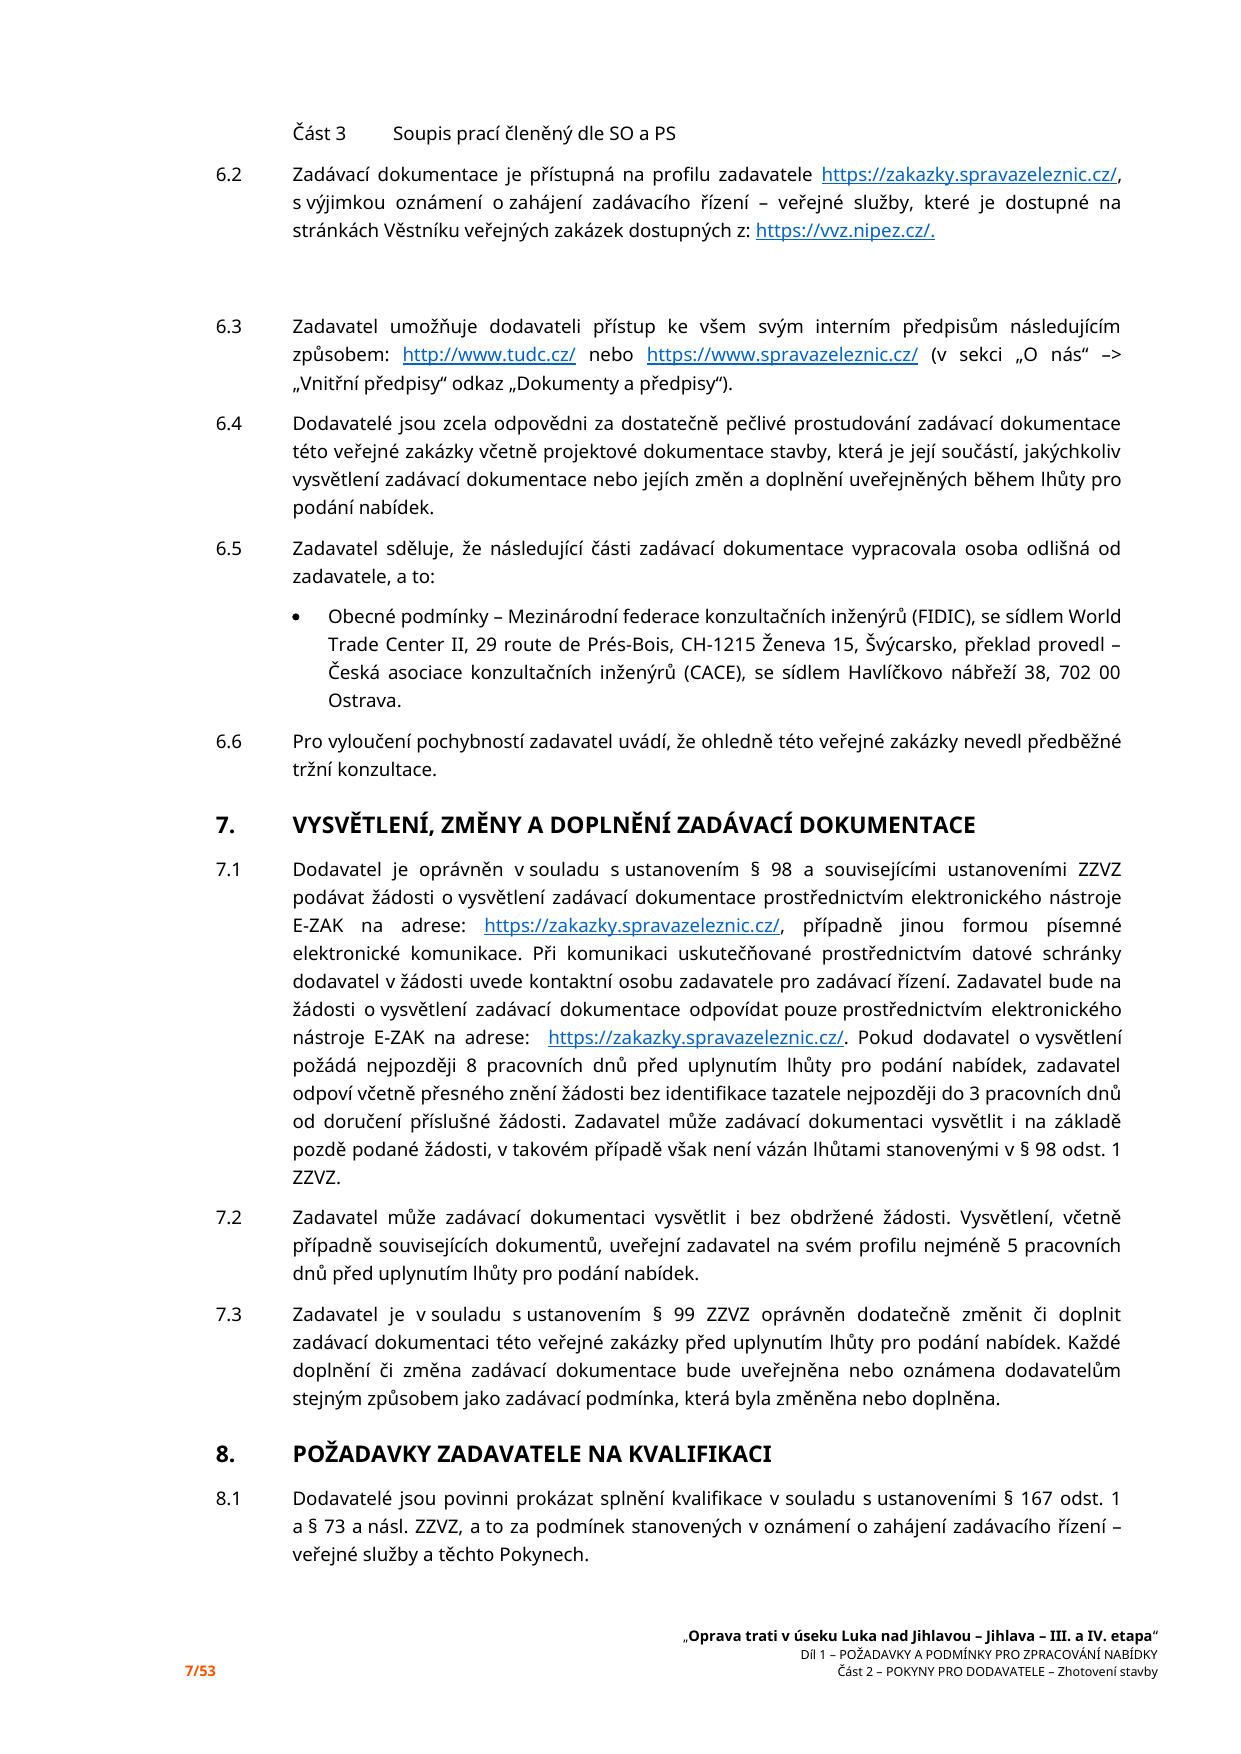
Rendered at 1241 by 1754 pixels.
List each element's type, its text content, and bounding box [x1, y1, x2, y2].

text Část 3 Soupis prací členěný dle SO a PS [292, 121, 1122, 146]
text Obecné podmínky – Mezinárodní federace konzultačních inženýrů (FIDIC), se sídlem World Trade Center II, 29 route de Prés-Bois, CH-1215 Ženeva 15, Švýcarsko, překlad provedl – Česká asociace konzultačních inženýrů (CACE), se sídlem Havlíčkovo nábřeží 38, 702 00 Ostrava. [292, 603, 1122, 713]
text Dodavatel je oprávněn v souladu s ustanovením § 98 a souvisejícími ustanoveními ZZVZ podávat žádosti o vysvětlení zadávací dokumentace prostřednictvím elektronického nástroje E-ZAK na adrese: https://zakazky.spravazeleznic.cz/, případně jinou formou písemné elektronické komunikace. Při komunikaci uskutečňované prostřednictvím datové schránky dodavatel v žádosti uvede kontaktní osobu zadavatele pro zadávací řízení. Zadavatel bude na žádosti o vysvětlení zadávací dokumentace odpovídat pouze prostřednictvím elektronického nástroje E-ZAK na adrese: https://zakazky.spravazeleznic.cz/. Pokud dodavatel o vysvětlení požádá nejpozději 8 pracovních dnů před uplynutím lhůty pro podání nabídek, zadavatel odpoví včetně přesného znění žádosti bez identifikace tazatele nejpozději do 3 pracovních dnů od doručení příslušné žádosti. Zadavatel může zadávací dokumentaci vysvětlit i na základě pozdě podané žádosti, v takovém případě však není vázán lhůtami stanovenými v § 98 odst. 1 ZZVZ. [216, 856, 1122, 1190]
text POŽADAVKY ZADAVATELE NA KVALIFIKACI [216, 1438, 1122, 1469]
text Zadavatel může zadávací dokumentaci vysvětlit i bez obdržené žádosti. Vysvětlení, včetně případně souvisejících dokumentů, uveřejní zadavatel na svém profilu nejméně 5 pracovních dnů před uplynutím lhůty pro podání nabídek. [216, 1205, 1122, 1286]
text Zadavatel umožňuje dodavateli přístup ke všem svým interním předpisům následujícím způsobem: http://www.tudc.cz/ nebo https://www.spravazeleznic.cz/ (v sekci „O nás“ –> „Vnitřní předpisy“ odkaz „Dokumenty a předpisy“). [216, 314, 1122, 395]
text Dodavatelé jsou zcela odpovědni za dostatečně pečlivé prostudování zadávací dokumentace této veřejné zakázky včetně projektové dokumentace stavby, která je její součástí, jakýchkoliv vysvětlení zadávací dokumentace nebo jejích změn a doplnění uveřejněných během lhůty pro podání nabídek. [216, 410, 1122, 520]
text Pro vyloučení pochybností zadavatel uvádí, že ohledně této veřejné zakázky nevedl předběžné tržní konzultace. [216, 728, 1122, 782]
text VYSVĚTLENÍ, ZMĚNY A DOPLNĚNÍ ZADÁVACÍ DOKUMENTACE [216, 809, 1122, 840]
text Zadavatel je v souladu s ustanovením § 99 ZZVZ oprávněn dodatečně změnit či doplnit zadávací dokumentaci této veřejné zakázky před uplynutím lhůty pro podání nabídek. Každé doplnění či změna zadávací dokumentace bude uveřejněna nebo oznámena dodavatelům stejným způsobem jako zadávací podmínka, která byla změněna nebo doplněna. [216, 1301, 1122, 1411]
text Dodavatelé jsou povinni prokázat splnění kvalifikace v souladu s ustanoveními § 167 odst. 1 a § 73 a násl. ZZVZ, a to za podmínek stanovených v oznámení o zahájení zadávacího řízení – veřejné služby a těchto Pokynech. [216, 1485, 1122, 1567]
text Zadávací dokumentace je přístupná na profilu zadavatele https://zakazky.spravazeleznic.cz/, s výjimkou oznámení o zahájení zadávacího řízení – veřejné služby, které je dostupné na stránkách Věstníku veřejných zakázek dostupných z: https://vvz.nipez.cz/. [216, 161, 1122, 243]
text Zadavatel sděluje, že následující části zadávací dokumentace vypracovala osoba odlišná od zadavatele, a to: [216, 535, 1122, 588]
